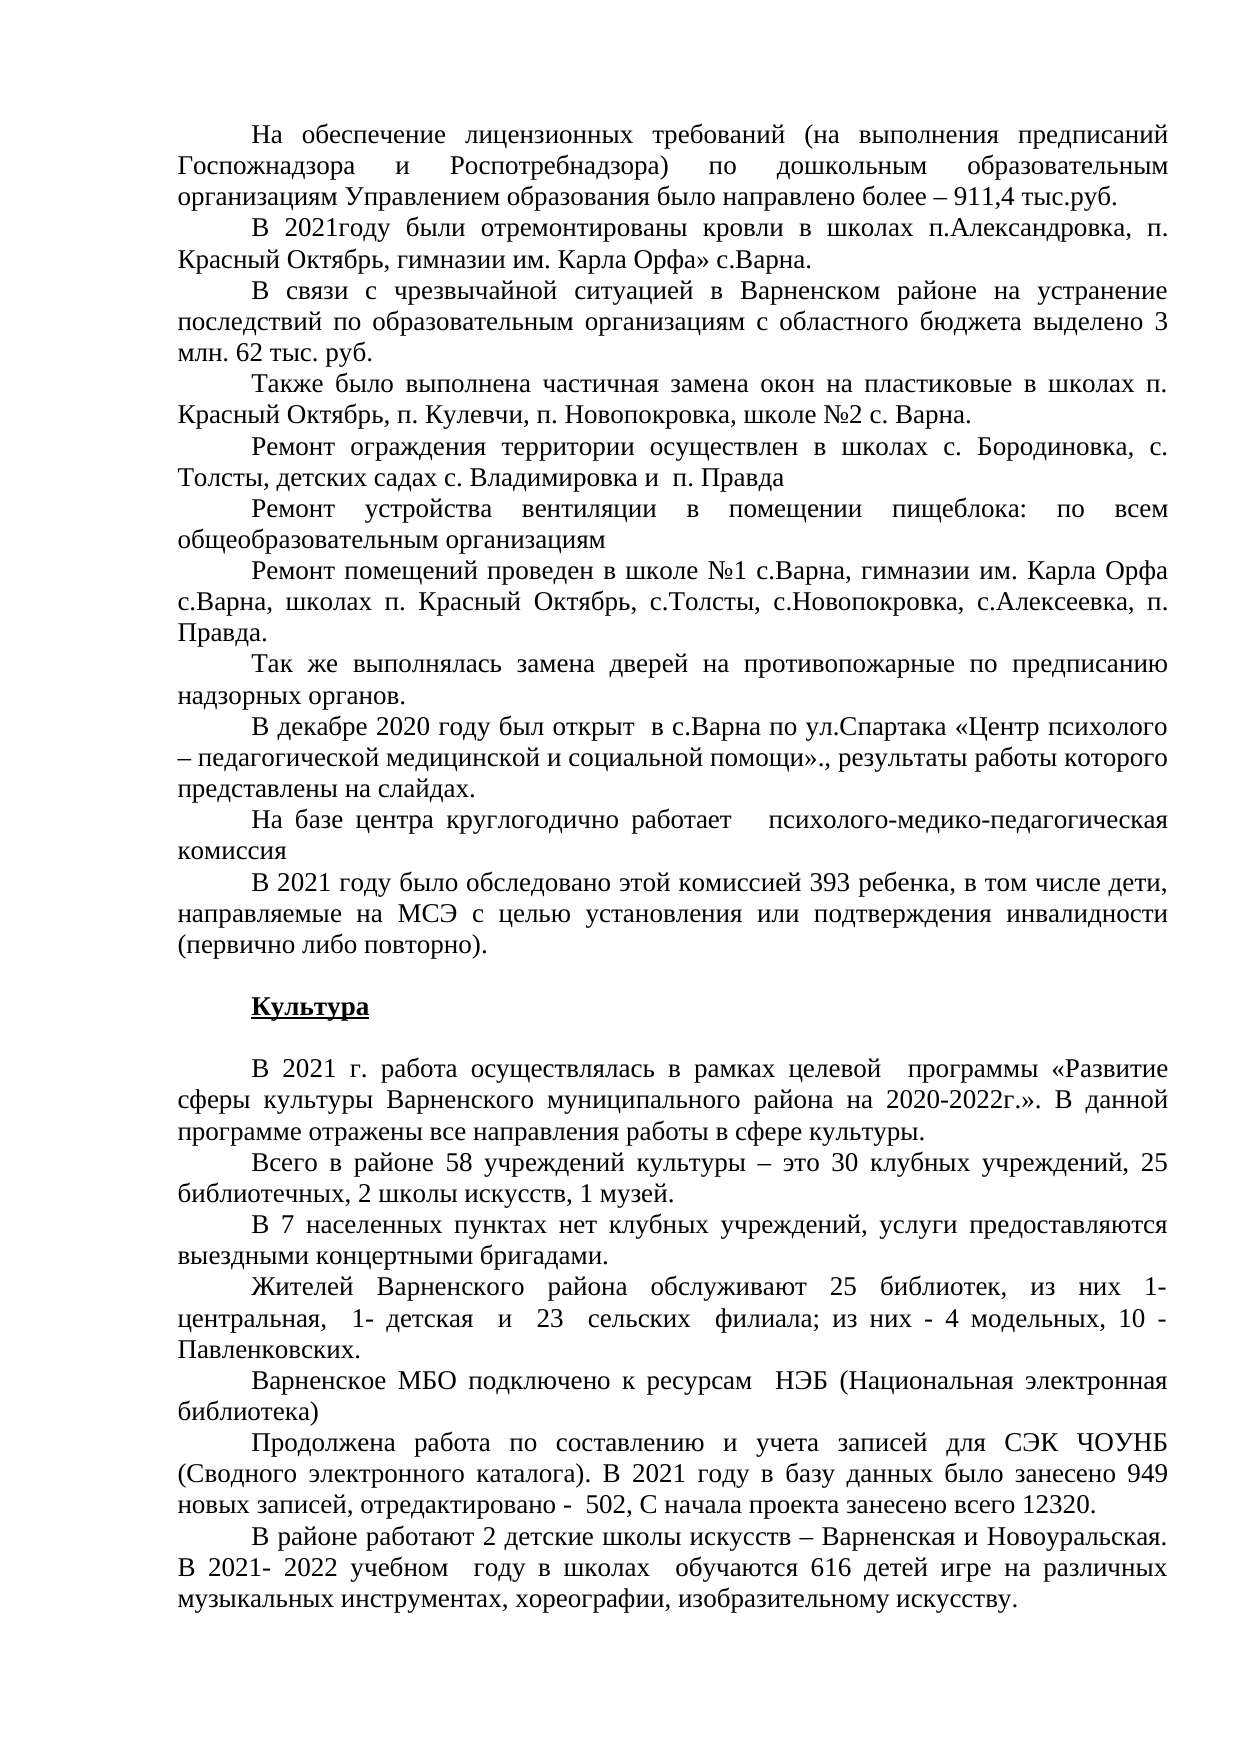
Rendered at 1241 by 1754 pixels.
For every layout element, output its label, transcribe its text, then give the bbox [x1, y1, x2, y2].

text Жителей Варненского района обслуживают 25 библиотек, из них 1- центральная, 1- детская и 23 сельских филиала; из них - 4 модельных, 10 - Павленковских. [177, 1271, 1169, 1364]
text На обеспечение лицензионных требований (на выполнения предписаний Госпожнадзора и Роспотребнадзора) по дошкольным образовательным организациям Управлением образования было направлено более – 911,4 тыс.руб. [177, 118, 1169, 212]
text Так же выполнялась замена дверей на противопожарные по предписанию надзорных органов. [177, 648, 1169, 710]
text Ремонт ограждения территории осуществлен в школах с. Бородиновка, с. Толсты, детских садах с. Владимировка и п. Правда [177, 429, 1169, 492]
text В декабре 2020 году был открыт в с.Варна по ул.Спартака «Центр психолого – педагогической медицинской и социальной помощи»., результаты работы которого представлены на слайдах. [177, 710, 1169, 803]
text В 2021 году было обследовано этой комиссией 393 ребенка, в том числе дети, направляемые на МСЭ с целью установления или подтверждения инвалидности (первично либо повторно). [177, 866, 1169, 959]
text Продолжена работа по составлению и учета записей для СЭК ЧОУНБ (Сводного электронного каталога). В 2021 году в базу данных было занесено 949 новых записей, отредактировано - 502, С начала проекта занесено всего 12320. [177, 1426, 1169, 1520]
text Также было выполнена частичная замена окон на пластиковые в школах п. Красный Октябрь, п. Кулевчи, п. Новопокровка, школе №2 с. Варна. [177, 367, 1169, 429]
text В 2021 г. работа осуществлялась в рамках целевой программы «Развитие сферы культуры Варненского муниципального района на 2020-2022г.». В данной программе отражены все направления работы в сфере культуры. [177, 1052, 1169, 1146]
text Ремонт помещений проведен в школе №1 с.Варна, гимназии им. Карла Орфа с.Варна, школах п. Красный Октябрь, с.Толсты, с.Новопокровка, с.Алексеевка, п. Правда. [177, 554, 1169, 648]
text В районе работают 2 детские школы искусств – Варненская и Новоуральская. В 2021- 2022 учебном году в школах обучаются 616 детей игре на различных музыкальных инструментах, хореографии, изобразительному искусству. [177, 1520, 1169, 1613]
text На базе центра круглогодично работает психолого-медико-педагогическая комиссия [177, 803, 1169, 866]
text Культура [177, 990, 1169, 1021]
text Варненское МБО подключено к ресурсам НЭБ (Национальная электронная библиотека) [177, 1364, 1169, 1426]
text Всего в районе 58 учреждений культуры – это 30 клубных учреждений, 25 библиотечных, 2 школы искусств, 1 музей. [177, 1146, 1169, 1208]
text Ремонт устройства вентиляции в помещении пищеблока: по всем общеобразовательным организациям [177, 492, 1169, 554]
text В 2021году были отремонтированы кровли в школах п.Александровка, п. Красный Октябрь, гимназии им. Карла Орфа» с.Варна. [177, 212, 1169, 274]
text В 7 населенных пунктах нет клубных учреждений, услуги предоставляются выездными концертными бригадами. [177, 1208, 1169, 1271]
text В связи с чрезвычайной ситуацией в Варненском районе на устранение последствий по образовательным организациям с областного бюджета выделено 3 млн. 62 тыс. руб. [177, 274, 1169, 367]
